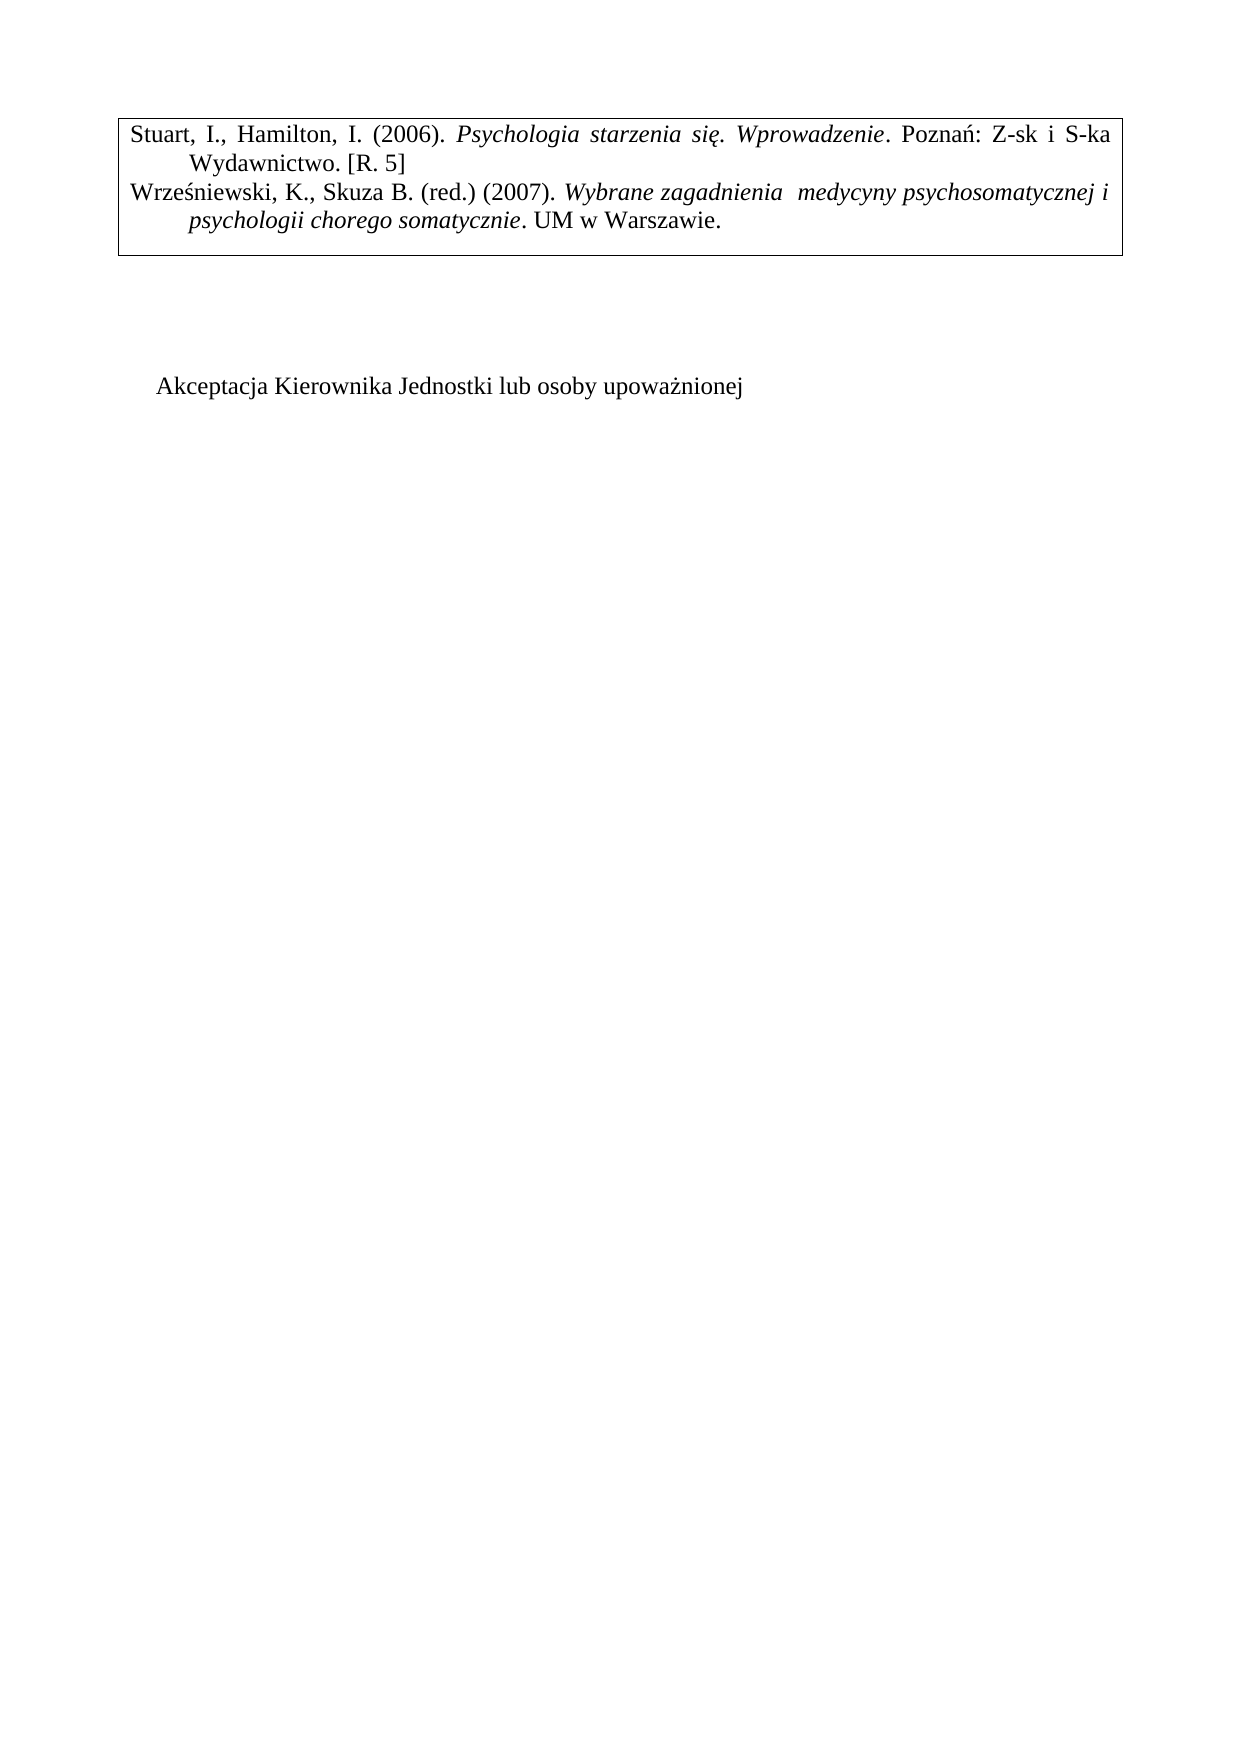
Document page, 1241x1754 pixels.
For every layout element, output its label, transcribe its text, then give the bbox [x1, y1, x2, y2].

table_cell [119, 119, 1122, 255]
text Akceptacja Kierownika Jednostki lub osoby upoważnionej [156, 371, 1122, 400]
